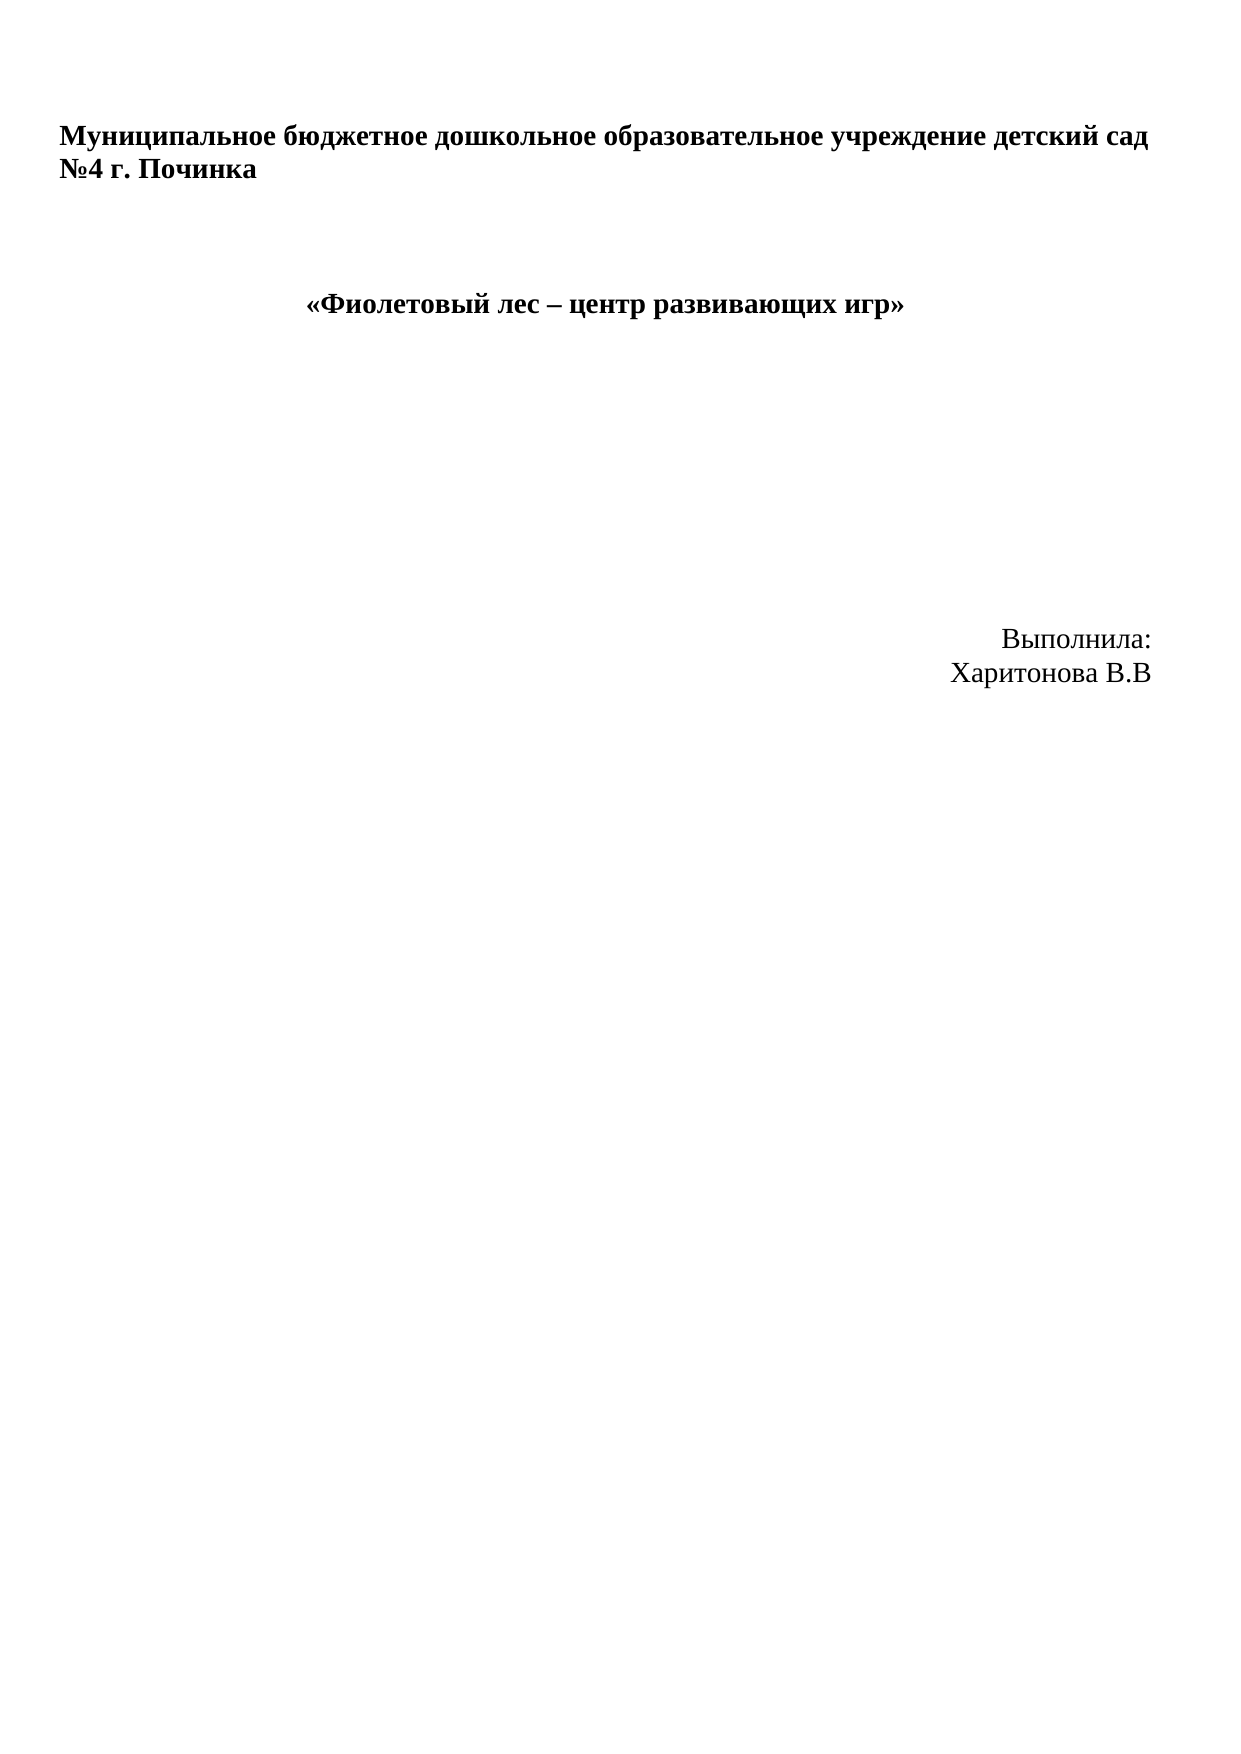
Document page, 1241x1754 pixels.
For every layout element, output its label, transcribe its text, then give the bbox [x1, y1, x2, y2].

text Муниципальное бюджетное дошкольное образовательное учреждение детский сад №4 г. Починка [59, 118, 1152, 185]
text «Фиолетовый лес – центр развивающих игр» [59, 286, 1152, 319]
text Выполнила: [59, 621, 1152, 655]
text Харитонова В.В [59, 655, 1152, 688]
